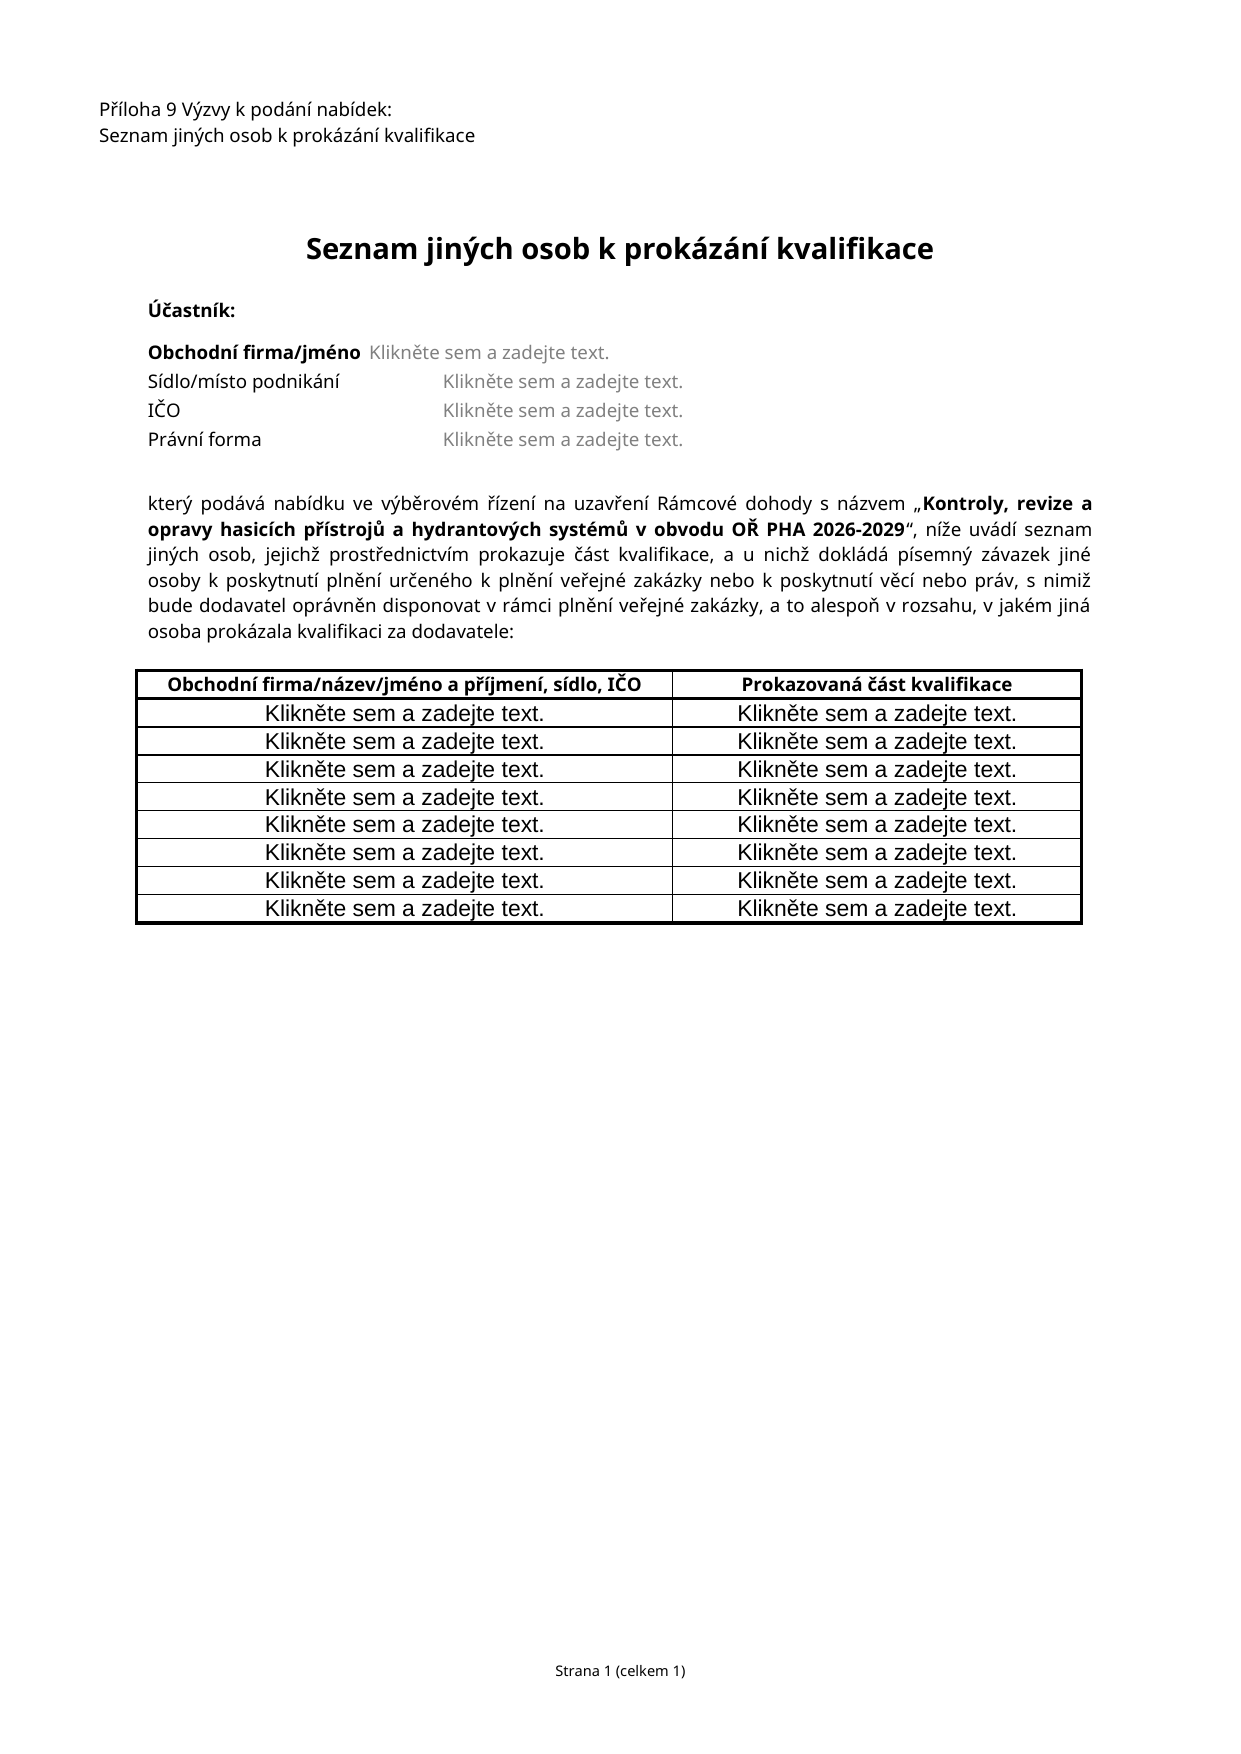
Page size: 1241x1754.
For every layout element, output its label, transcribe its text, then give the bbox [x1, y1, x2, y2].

text Právní forma [148, 423, 1093, 452]
text IČO [148, 394, 1093, 423]
table_header Prokazovaná část kvalifikace [673, 672, 1080, 697]
text Účastník: [148, 293, 1093, 324]
text který podává nabídku ve výběrovém řízení na uzavření Rámcové dohody s názvem „Kontroly, revize a opravy hasicích přístrojů a hydrantových systémů v obvodu OŘ PHA 2026-2029“, níže uvádí seznam jiných osob, jejichž prostřednictvím prokazuje část kvalifikace, a u nichž dokládá písemný závazek jiné osoby k poskytnutí plnění určeného k plnění veřejné zakázky nebo k poskytnutí věcí nebo práv, s nimiž bude dodavatel oprávněn disponovat v rámci plnění veřejné zakázky, a to alespoň v rozsahu, v jakém jiná osoba prokázala kvalifikaci za dodavatele: [148, 490, 1093, 643]
text Obchodní firma/jméno [148, 336, 1093, 365]
title Seznam jiných osob k prokázání kvalifikace [148, 228, 1093, 268]
text Sídlo/místo podnikání [148, 365, 1093, 394]
table_header Obchodní firma/název/jméno a příjmení, sídlo, IČO [138, 672, 672, 697]
